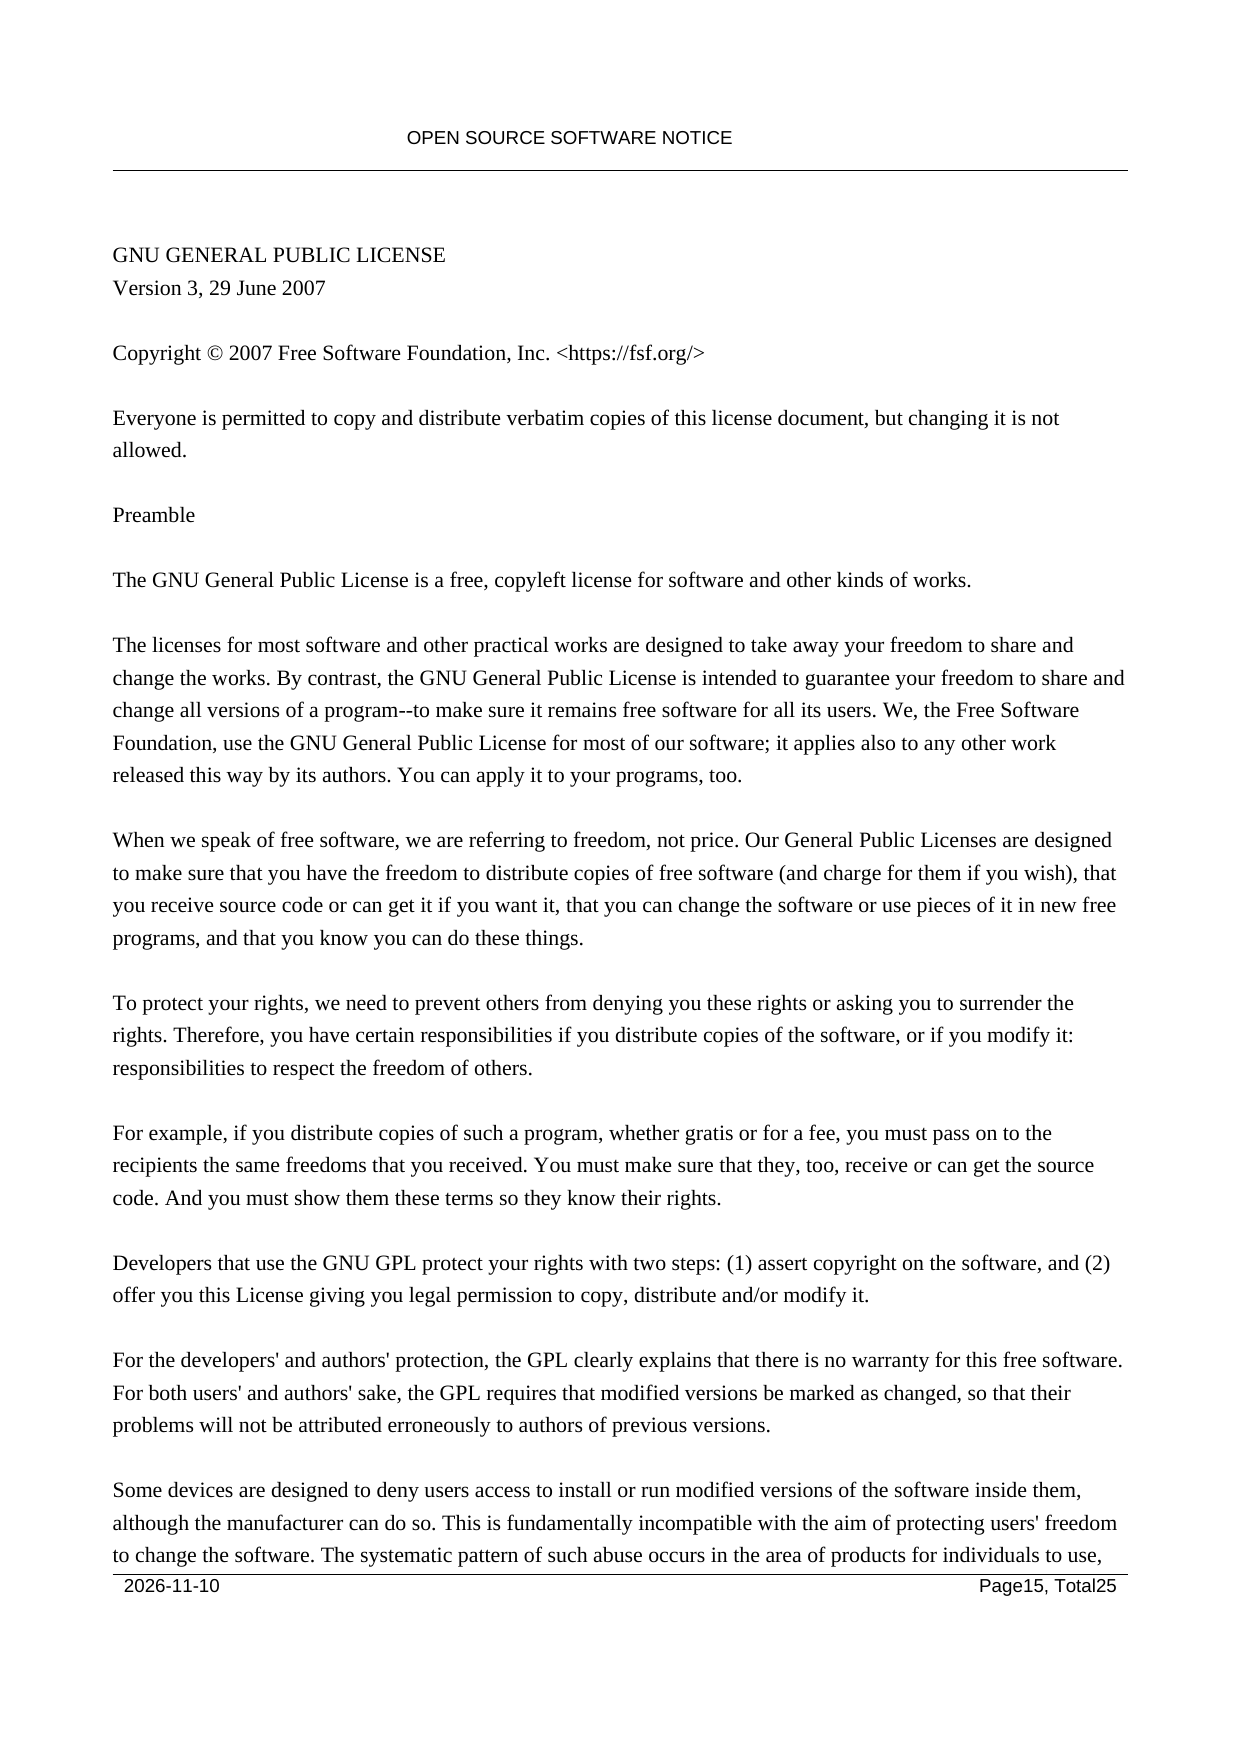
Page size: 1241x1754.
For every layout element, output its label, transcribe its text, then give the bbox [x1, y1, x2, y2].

text Version 3, 29 June 2007 [112, 271, 1128, 304]
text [112, 206, 1128, 271]
text The licenses for most software and other practical works are designed to take away your freedom to share and change the works. By contrast, the GNU General Public License is intended to guarantee your freedom to share and change all versions of a program--to make sure it remains free software for all its users. We, the Free Software Foundation, use the GNU General Public License for most of our software; it applies also to any other work released this way by its authors. You can apply it to your programs, too. [112, 629, 1128, 791]
text When we speak of free software, we are referring to freedom, not price. Our General Public Licenses are designed to make sure that you have the freedom to distribute copies of free software (and charge for them if you wish), that you receive source code or can get it if you want it, that you can change the software or use pieces of it in new free programs, and that you know you can do these things. [112, 824, 1128, 954]
text Developers that use the GNU GPL protect your rights with two steps: (1) assert copyright on the software, and (2) offer you this License giving you legal permission to copy, distribute and/or modify it. [112, 1246, 1128, 1311]
text The GNU General Public License is a free, copyleft license for software and other kinds of works. [112, 564, 1128, 596]
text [112, 1474, 1128, 1571]
text Copyright © 2007 Free Software Foundation, Inc. <https://fsf.org/> [112, 336, 1128, 369]
text Everyone is permitted to copy and distribute verbatim copies of this license document, but changing it is not allowed. [112, 401, 1128, 466]
text Preamble [112, 499, 1128, 531]
text For the developers' and authors' protection, the GPL clearly explains that there is no warranty for this free software. For both users' and authors' sake, the GPL requires that modified versions be marked as changed, so that their problems will not be attributed erroneously to authors of previous versions. [112, 1344, 1128, 1441]
text For example, if you distribute copies of such a program, whether gratis or for a fee, you must pass on to the recipients the same freedoms that you received. You must make sure that they, too, receive or can get the source code. And you must show them these terms so they know their rights. [112, 1116, 1128, 1214]
text To protect your rights, we need to prevent others from denying you these rights or asking you to surrender the rights. Therefore, you have certain responsibilities if you distribute copies of the software, or if you modify it: responsibilities to respect the freedom of others. [112, 986, 1128, 1084]
